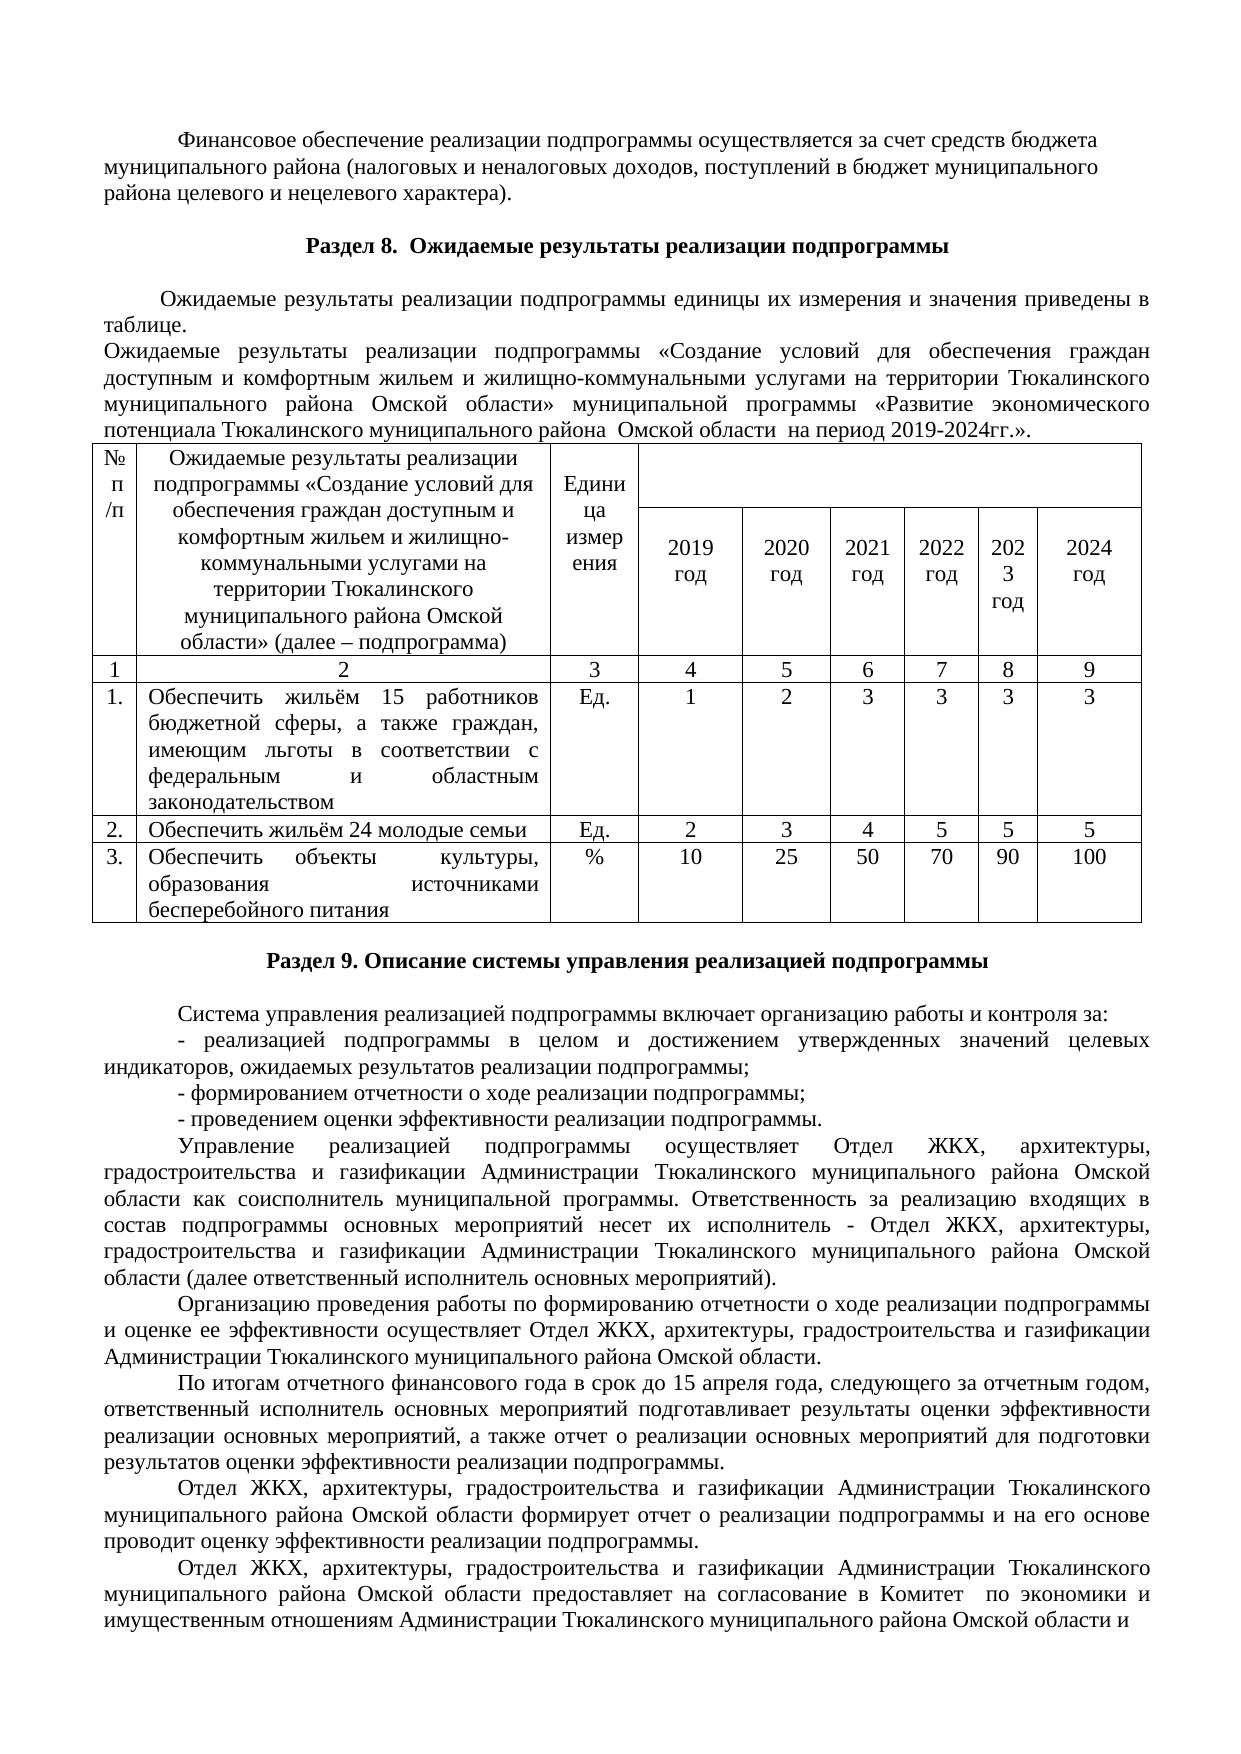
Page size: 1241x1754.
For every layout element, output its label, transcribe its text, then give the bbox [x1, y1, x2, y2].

table_cell 2 [743, 683, 830, 815]
table_cell 50 [831, 843, 904, 922]
table_cell Ед. [551, 683, 638, 815]
table_cell 3 [979, 683, 1037, 815]
table_cell 3 [743, 816, 830, 842]
table_cell 70 [905, 843, 978, 922]
table_cell 2024 год [1038, 508, 1141, 654]
text Раздел 9. Описание системы управления реализацией подпрограммы [103, 947, 1152, 974]
table_cell 2019 год [639, 508, 742, 654]
text Ожидаемые результаты реализации подпрограммы «Создание условий для обеспечения граждан доступным и комфортным жильем и жилищно-коммунальными услугами на территории Тюкалинского муниципального района Омской области» муниципальной программы «Развитие экономического потенциала Тюкалинского муниципального района Омской области на период 2019-2024гг.». [103, 337, 1152, 443]
table_cell Обеспечить объекты культуры, образования источниками бесперебойного питания [137, 843, 550, 922]
text Организацию проведения работы по формированию отчетности о ходе реализации подпрограммы и оценке ее эффективности осуществляет Отдел ЖКХ, архитектуры, градостроительства и газификации Администрации Тюкалинского муниципального района Омской области. [103, 1290, 1152, 1369]
table_cell 2021 год [831, 508, 904, 654]
text Система управления реализацией подпрограммы включает организацию работы и контроля за: [103, 1000, 1152, 1026]
table_cell 5 [743, 656, 830, 682]
table_cell 2023 год [979, 508, 1037, 654]
table_cell 90 [979, 843, 1037, 922]
table_cell 5 [979, 816, 1037, 842]
table_cell 2 [137, 656, 550, 682]
table_cell 8 [979, 656, 1037, 682]
table_cell 4 [831, 816, 904, 842]
text Отдел ЖКХ, архитектуры, градостроительства и газификации Администрации Тюкалинского муниципального района Омской области формирует отчет о реализации подпрограммы и на его основе проводит оценку эффективности реализации подпрограммы. [103, 1474, 1152, 1553]
table_cell 3 [1038, 683, 1141, 815]
table_header Ожидаемые результаты реализации подпрограммы «Создание условий для обеспечения граждан доступным и комфортным жильем и жилищно-коммунальными услугами на территории Тюкалинского муниципального района Омской области» (далее – подпрограмма) [137, 444, 550, 654]
table_cell % [551, 843, 638, 922]
text По итогам отчетного финансового года в срок до 15 апреля года, следующего за отчетным годом, ответственный исполнитель основных мероприятий подготавливает результаты оценки эффективности реализации основных мероприятий, а также отчет о реализации основных мероприятий для подготовки результатов оценки эффективности реализации подпрограммы. [103, 1369, 1152, 1474]
table_cell 7 [905, 656, 978, 682]
text Раздел 8. Ожидаемые результаты реализации подпрограммы [103, 232, 1152, 258]
table_cell 1. [93, 683, 136, 815]
table_cell 10 [639, 843, 742, 922]
text - проведением оценки эффективности реализации подпрограммы. [103, 1106, 1152, 1132]
table_cell 1 [639, 683, 742, 815]
table_cell 3 [831, 683, 904, 815]
table_cell Обеспечить жильём 24 молодые семьи [137, 816, 550, 842]
table_cell 2 [639, 816, 742, 842]
table_cell 9 [1038, 656, 1141, 682]
table_cell 4 [639, 656, 742, 682]
table_cell Обеспечить жильём 15 работников бюджетной сферы, а также граждан, имеющим льготы в соответствии с федеральным и областным законодательством [137, 683, 550, 815]
text Финансовое обеспечение реализации подпрограммы осуществляется за счет средств бюджета муниципального района (налоговых и неналоговых доходов, поступлений в бюджет муниципального района целевого и нецелевого характера). [103, 126, 1152, 206]
table_cell 3 [905, 683, 978, 815]
table_cell 1 [93, 656, 136, 682]
table_cell 100 [1038, 843, 1141, 922]
table_cell 2. [93, 816, 136, 842]
table_cell 2020 год [743, 508, 830, 654]
text Управление реализацией подпрограммы осуществляет Отдел ЖКХ, архитектуры, градостроительства и газификации Администрации Тюкалинского муниципального района Омской области как соисполнитель муниципальной программы. Ответственность за реализацию входящих в состав подпрограммы основных мероприятий несет их исполнитель - Отдел ЖКХ, архитектуры, градостроительства и газификации Администрации Тюкалинского муниципального района Омской области (далее ответственный исполнитель основных мероприятий). [103, 1132, 1152, 1290]
table_cell 5 [905, 816, 978, 842]
table_header [639, 444, 1141, 507]
text - формированием отчетности о ходе реализации подпрограммы; [103, 1079, 1152, 1106]
table_cell 3. [93, 843, 136, 922]
text Ожидаемые результаты реализации подпрограммы единицы их измерения и значения приведены в таблице. [103, 284, 1152, 337]
table_cell Ед. [551, 816, 638, 842]
table_header № п/п [93, 444, 136, 654]
text - реализацией подпрограммы в целом и достижением утвержденных значений целевых индикаторов, ожидаемых результатов реализации подпрограммы; [103, 1026, 1152, 1079]
text Отдел ЖКХ, архитектуры, градостроительства и газификации Администрации Тюкалинского муниципального района Омской области предоставляет на согласование в Комитет по экономики и имущественным отношениям Администрации Тюкалинского муниципального района Омской области и [103, 1553, 1152, 1633]
table_cell 5 [1038, 816, 1141, 842]
table_header Единица измерения [551, 444, 638, 654]
table_cell 6 [831, 656, 904, 682]
table_cell 3 [551, 656, 638, 682]
table_cell 25 [743, 843, 830, 922]
table_cell 2022 год [905, 508, 978, 654]
